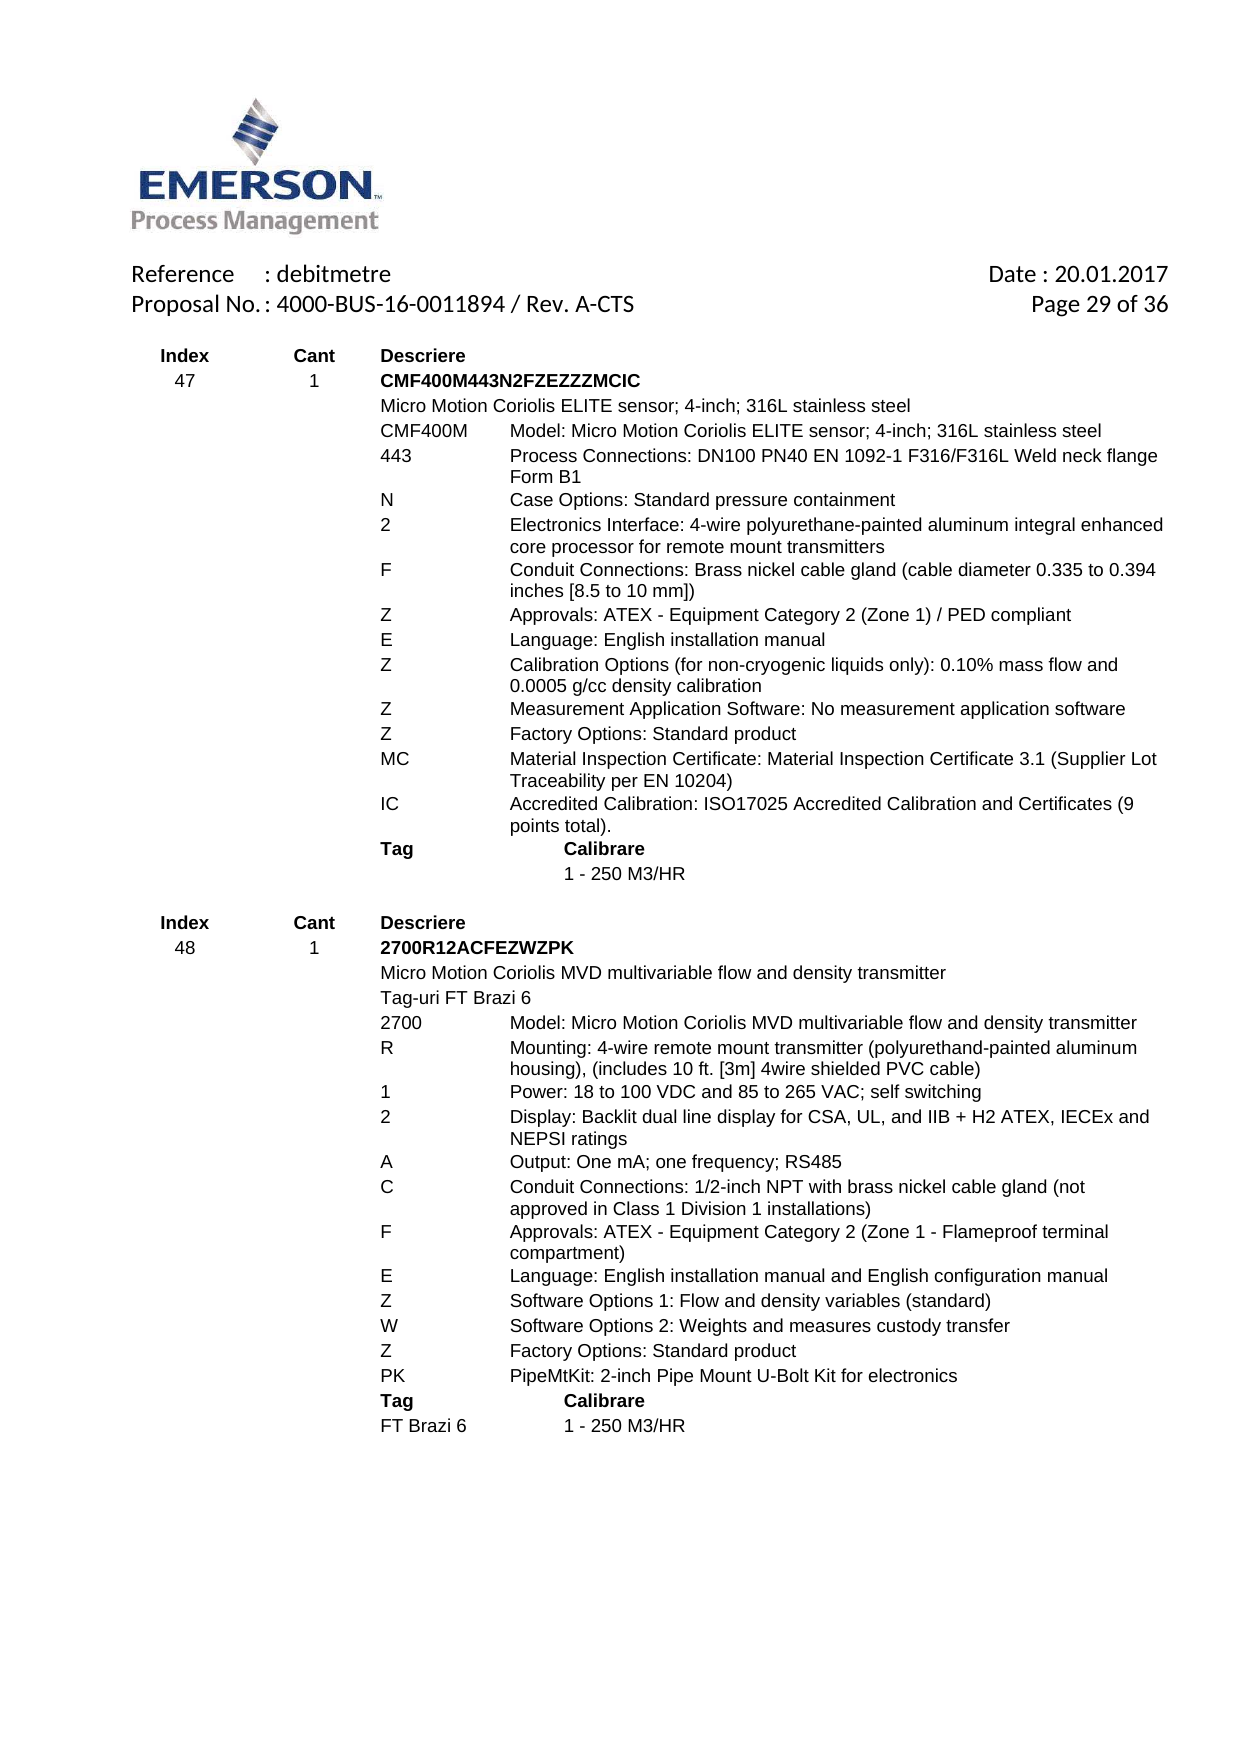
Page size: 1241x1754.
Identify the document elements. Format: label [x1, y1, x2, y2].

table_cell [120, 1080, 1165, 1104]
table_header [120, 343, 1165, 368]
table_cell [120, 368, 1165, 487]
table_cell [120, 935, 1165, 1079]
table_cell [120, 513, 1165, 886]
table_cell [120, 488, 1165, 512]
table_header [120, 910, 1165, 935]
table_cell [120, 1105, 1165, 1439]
picture [120, 75, 394, 258]
